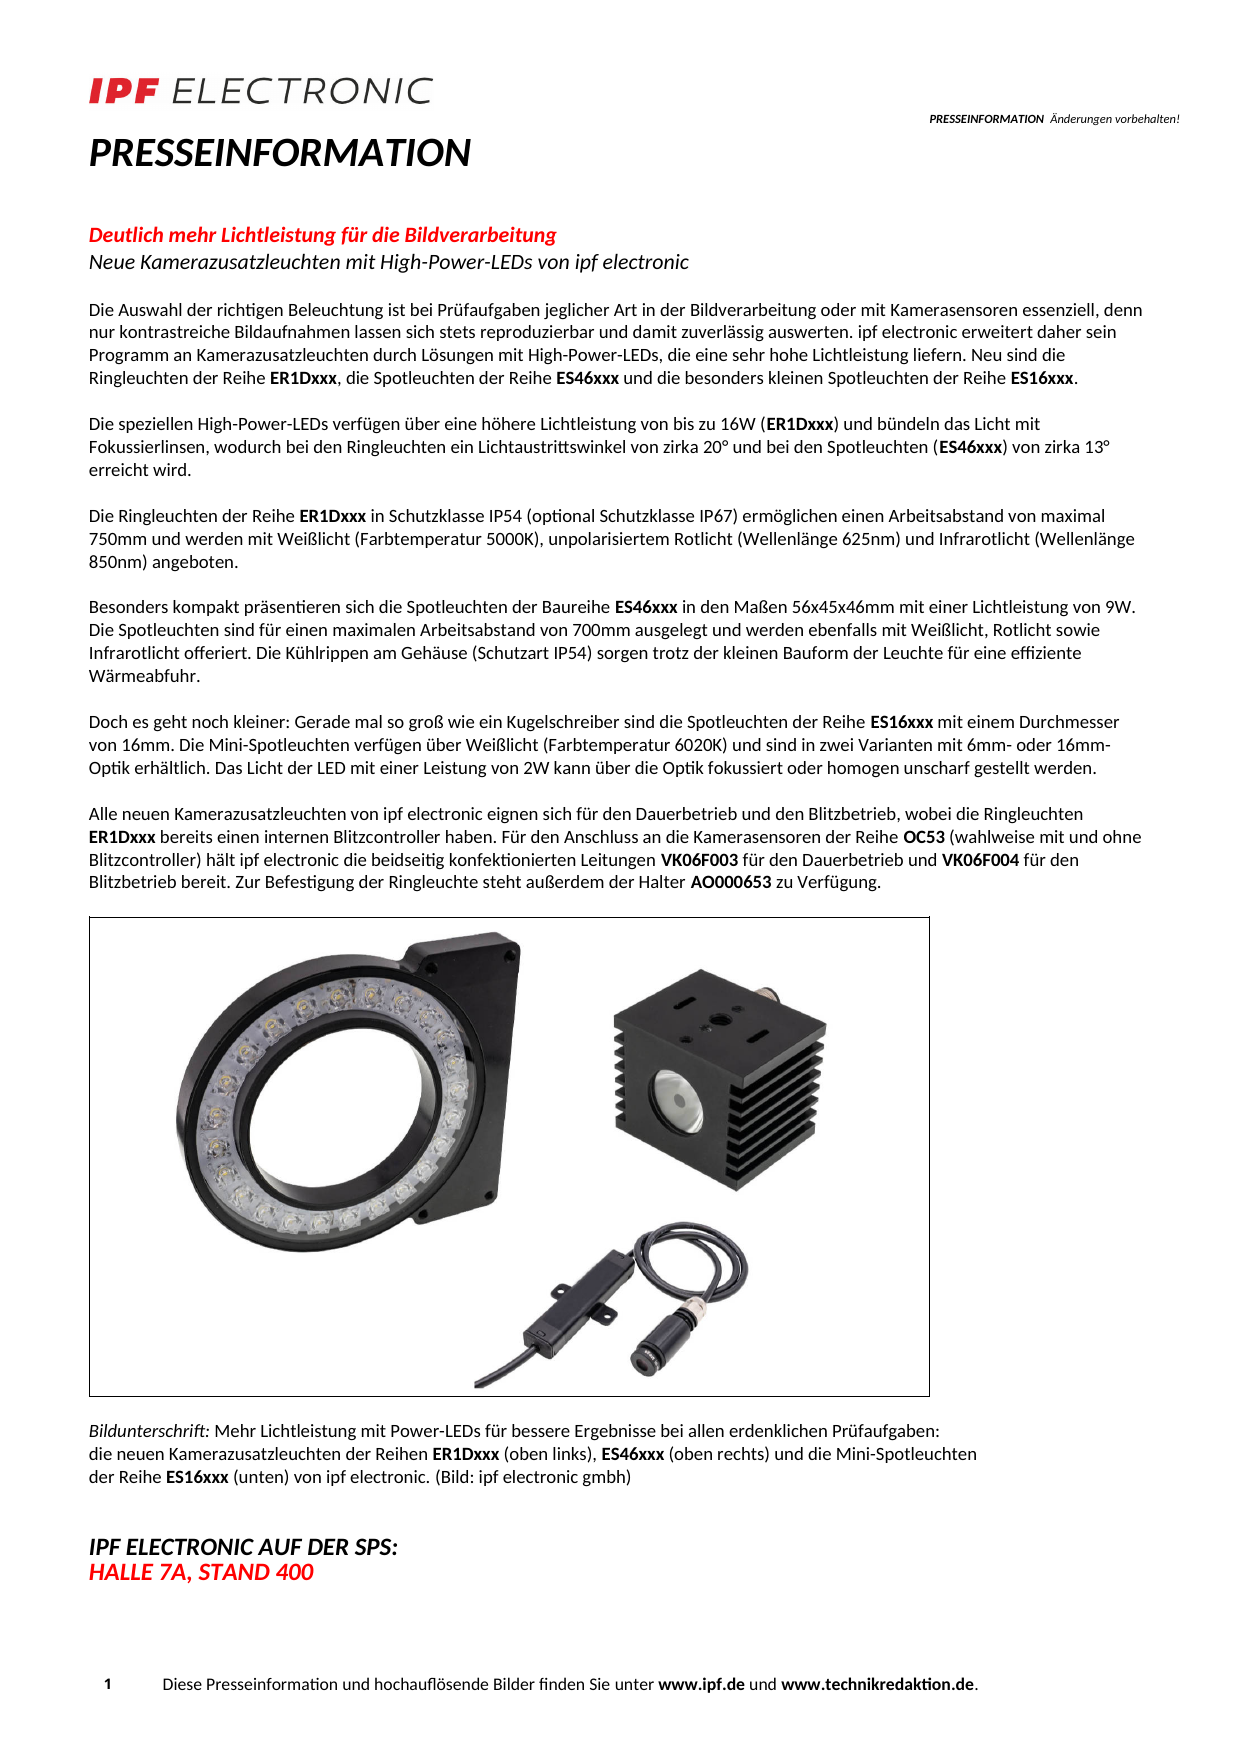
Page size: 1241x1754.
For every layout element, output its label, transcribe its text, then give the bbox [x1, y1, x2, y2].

picture [90, 918, 929, 1396]
text IPF ELECTRONIC AUF DER SPS: HALLE 7A, STAND 400 [89, 1535, 1152, 1585]
text Die Ringleuchten der Reihe ER1Dxxx in Schutzklasse IP54 (optional Schutzklasse IP67) ermöglichen einen Arbeitsabstand von maximal 750mm und werden mit Weißlicht (Farbtemperatur 5000K), unpolarisiertem Rotlicht (Wellenlänge 625nm) und Infrarotlicht (Wellenlänge 850nm) angeboten. [89, 504, 1152, 573]
text Neue Kamerazusatzleuchten mit High-Power-LEDs von ipf electronic [89, 248, 1152, 275]
text Besonders kompakt präsentieren sich die Spotleuchten der Baureihe ES46xxx in den Maßen 56x45x46mm mit einer Lichtleistung von 9W. Die Spotleuchten sind für einen maximalen Arbeitsabstand von 700mm ausgelegt und werden ebenfalls mit Weißlicht, Rotlicht sowie Infrarotlicht offeriert. Die Kühlrippen am Gehäuse (Schutzart IP54) sorgen trotz der kleinen Bauform der Leuchte für eine effiziente Wärmeabfuhr. [89, 596, 1152, 687]
picture [88, 72, 434, 111]
text Doch es geht noch kleiner: Gerade mal so groß wie ein Kugelschreiber sind die Spotleuchten der Reihe ES16xxx mit einem Durchmesser von 16mm. Die Mini-Spotleuchten verfügen über Weißlicht (Farbtemperatur 6020K) und sind in zwei Varianten mit 6mm- oder 16mm-Optik erhältlich. Das Licht der LED mit einer Leistung von 2W kann über die Optik fokussiert oder homogen unscharf gestellt werden. [89, 710, 1152, 779]
text Die speziellen High-Power-LEDs verfügen über eine höhere Lichtleistung von bis zu 16W (ER1Dxxx) und bündeln das Licht mit Fokussierlinsen, wodurch bei den Ringleuchten ein Lichtaustrittswinkel von zirka 20° und bei den Spotleuchten (ES46xxx) von zirka 13° erreicht wird. [89, 412, 1152, 481]
text Bildunterschrift: Mehr Lichtleistung mit Power-LEDs für bessere Ergebnisse bei allen erdenklichen Prüfaufgaben: die neuen Kamerazusatzleuchten der Reihen ER1Dxxx (oben links), ES46xxx (oben rechts) und die Mini-Spotleuchten der Reihe ES16xxx (unten) von ipf electronic. (Bild: ipf electronic gmbh) [89, 1420, 1152, 1512]
text Deutlich mehr Lichtleistung für die Bildverarbeitung [89, 221, 1152, 248]
text Die Auswahl der richtigen Beleuchtung ist bei Prüfaufgaben jeglicher Art in der Bildverarbeitung oder mit Kamerasensoren essenziell, denn nur kontrastreiche Bildaufnahmen lassen sich stets reproduzierbar und damit zuverlässig auswerten. ipf electronic erweitert daher sein Programm an Kamerazusatzleuchten durch Lösungen mit High-Power-LEDs, die eine sehr hohe Lichtleistung liefern. Neu sind die Ringleuchten der Reihe ER1Dxxx, die Spotleuchten der Reihe ES46xxx und die besonders kleinen Spotleuchten der Reihe ES16xxx. [89, 298, 1152, 389]
text Alle neuen Kamerazusatzleuchten von ipf electronic eignen sich für den Dauerbetrieb und den Blitzbetrieb, wobei die Ringleuchten ER1Dxxx bereits einen internen Blitzcontroller haben. Für den Anschluss an die Kamerasensoren der Reihe OC53 (wahlweise mit und ohne Blitzcontroller) hält ipf electronic die beidseitig konfektionierten Leitungen VK06F003 für den Dauerbetrieb und VK06F004 für den Blitzbetrieb bereit. Zur Befestigung der Ringleuchte steht außerdem der Halter AO000653 zu Verfügung. [89, 802, 1152, 893]
